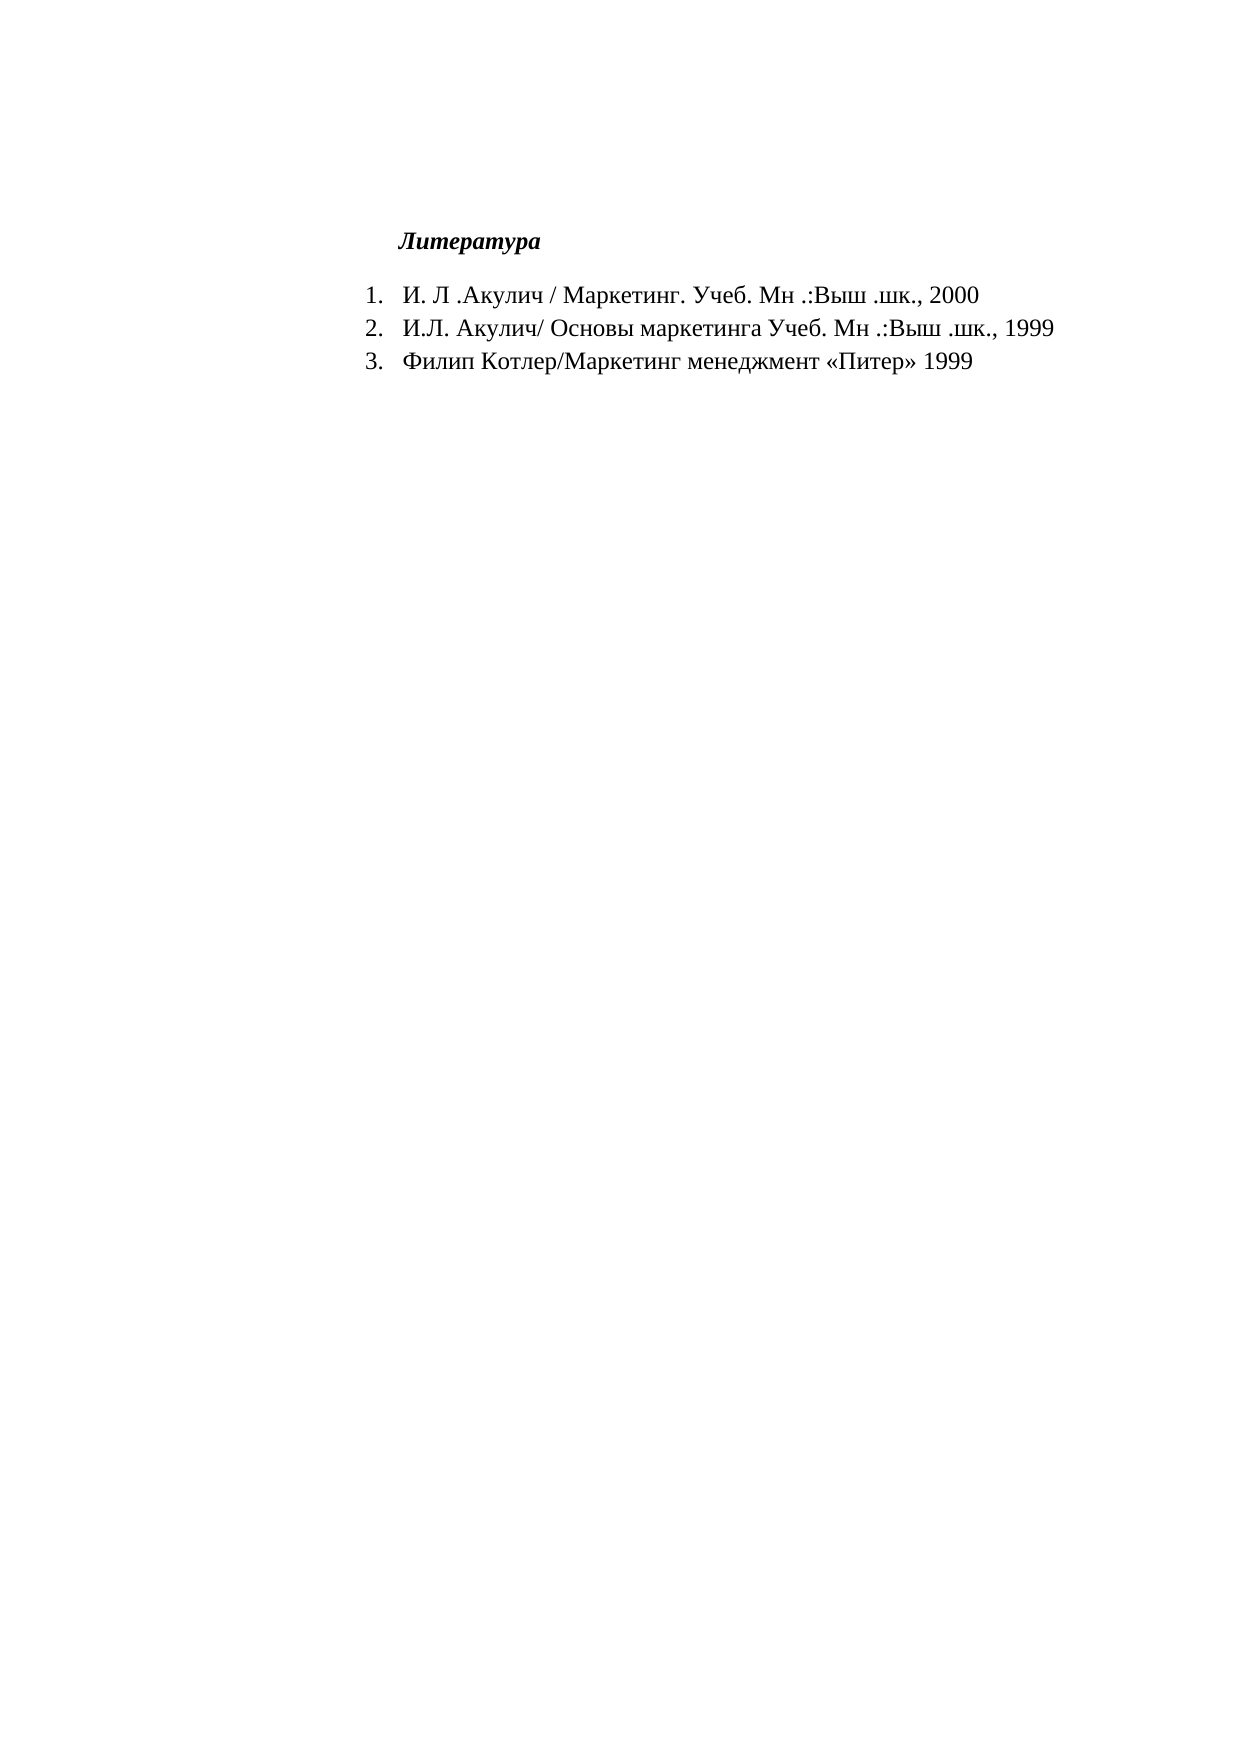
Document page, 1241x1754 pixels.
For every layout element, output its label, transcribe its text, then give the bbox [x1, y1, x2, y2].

list И. Л .Акулич / Маркетинг. Учеб. Мн .:Выш .шк., 2000 [365, 280, 1152, 308]
list И.Л. Акулич/ Основы маркетинга Учеб. Мн .:Выш .шк., 1999 [365, 313, 1152, 341]
list Филип Котлер/Маркетинг менеджмент «Питер» 1999 [365, 346, 1152, 374]
text Литература [177, 226, 1152, 254]
